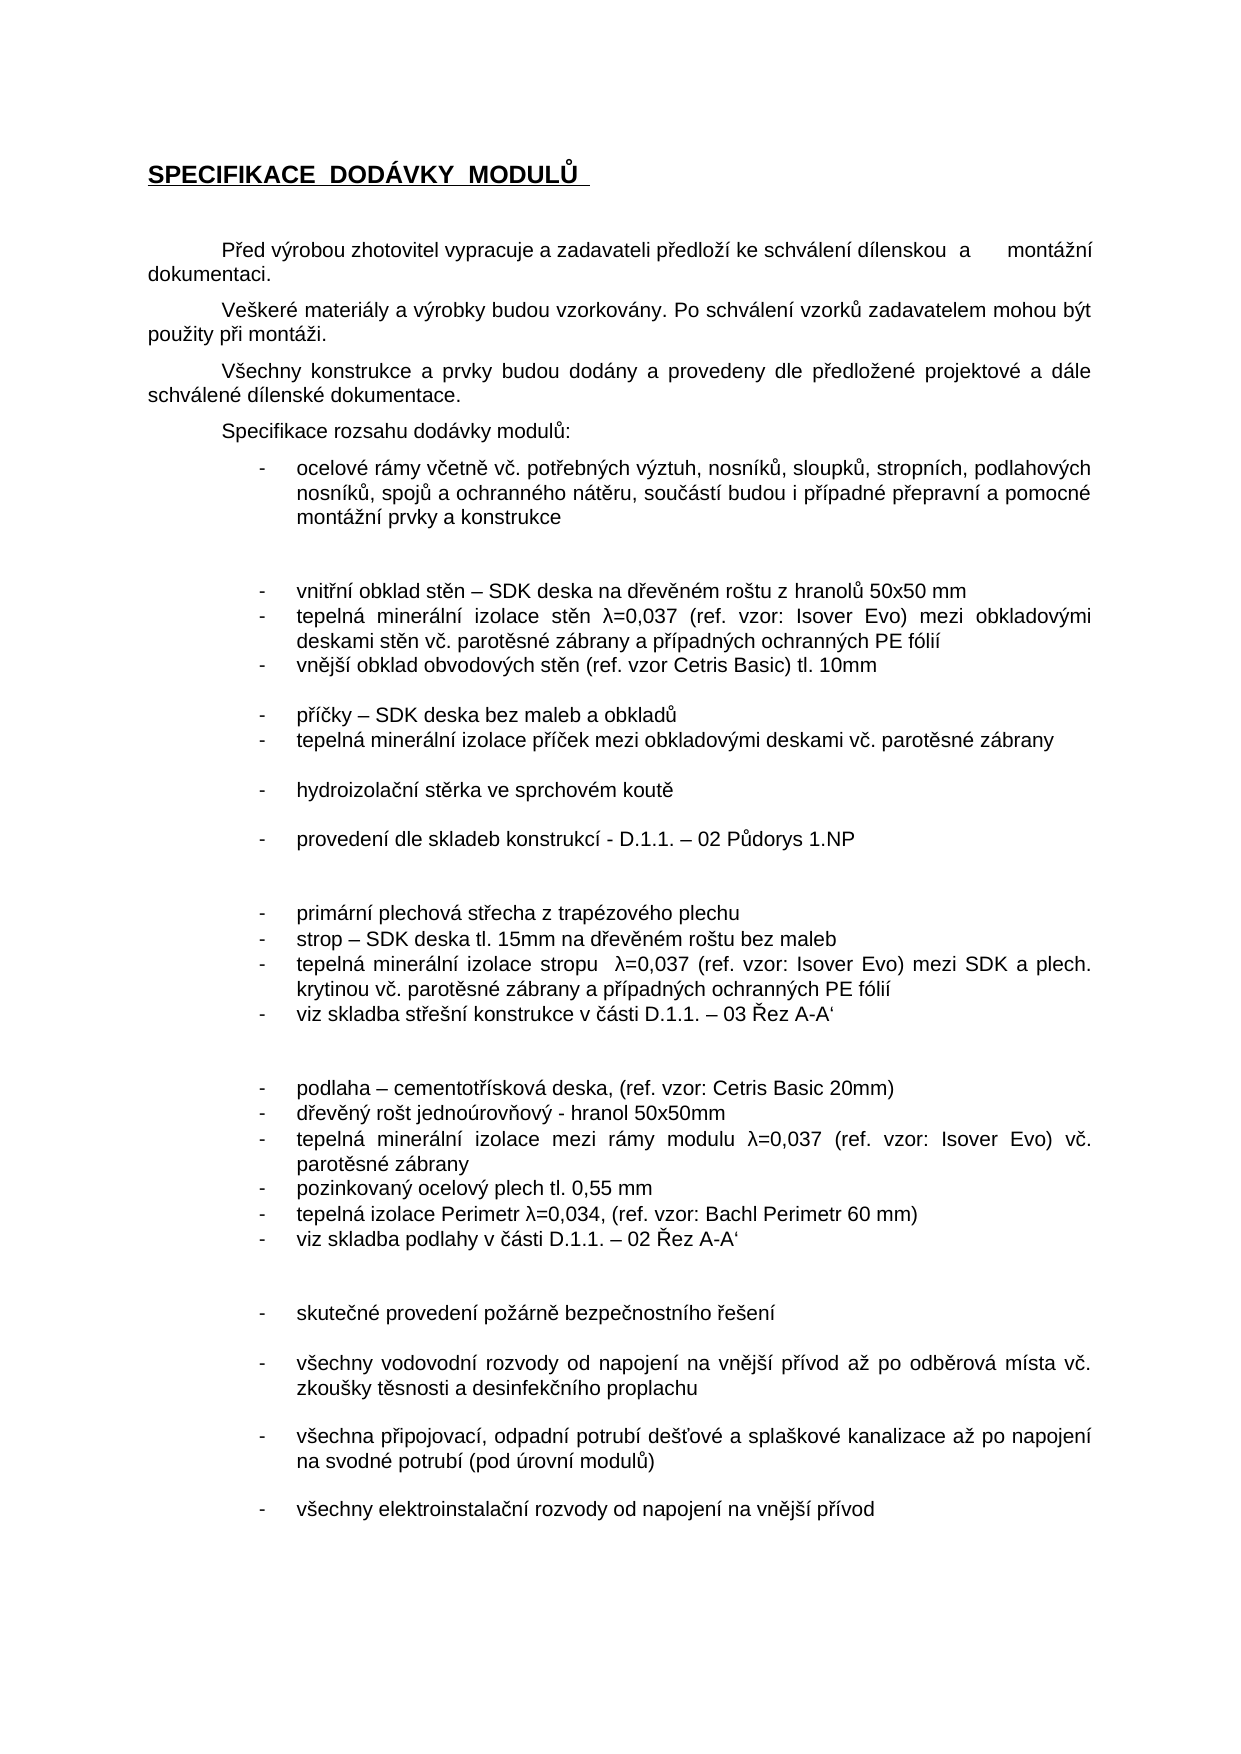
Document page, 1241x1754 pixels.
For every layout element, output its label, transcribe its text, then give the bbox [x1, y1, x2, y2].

list všechny vodovodní rozvody od napojení na vnější přívod až po odběrová místa vč. zkoušky těsnosti a desinfekčního proplachu [259, 1350, 1093, 1399]
list podlaha – cementotřísková deska, (ref. vzor: Cetris Basic 20mm) [259, 1075, 1093, 1101]
list viz skladba podlahy v části D.1.1. – 02 Řez A-A‘ [259, 1226, 1093, 1252]
list dřevěný rošt jednoúrovňový - hranol 50x50mm [259, 1101, 1093, 1126]
list viz skladba střešní konstrukce v části D.1.1. – 03 Řez A-A‘ [259, 1001, 1093, 1026]
list vnější obklad obvodových stěn (ref. vzor Cetris Basic) tl. 10mm [259, 653, 1093, 678]
text Všechny konstrukce a prvky budou dodány a provedeny dle předložené projektové a dále schválené dílenské dokumentace. [148, 359, 1093, 407]
list vnitřní obklad stěn – SDK deska na dřevěném roštu z hranolů 50x50 mm [259, 578, 1093, 603]
list všechna připojovací, odpadní potrubí dešťové a splaškové kanalizace až po napojení na svodné potrubí (pod úrovní modulů) [259, 1423, 1093, 1473]
list tepelná minerální izolace příček mezi obkladovými deskami vč. parotěsné zábrany [259, 727, 1093, 753]
list hydroizolační stěrka ve sprchovém koutě [259, 777, 1093, 802]
text SPECIFIKACE DODÁVKY MODULŮ [148, 160, 1093, 189]
text Veškeré materiály a výrobky budou vzorkovány. Po schválení vzorků zadavatelem mohou být použity při montáži. [148, 298, 1093, 346]
list strop – SDK deska tl. 15mm na dřevěném roštu bez maleb [259, 926, 1093, 951]
list tepelná izolace Perimetr λ=0,034, (ref. vzor: Bachl Perimetr 60 mm) [259, 1201, 1093, 1226]
list primární plechová střecha z trapézového plechu [259, 901, 1093, 926]
list všechny elektroinstalační rozvody od napojení na vnější přívod [259, 1497, 1093, 1522]
list skutečné provedení požárně bezpečnostního řešení [259, 1301, 1093, 1326]
list příčky – SDK deska bez maleb a obkladů [259, 702, 1093, 727]
list tepelná minerální izolace mezi rámy modulu λ=0,037 (ref. vzor: Isover Evo) vč. parotěsné zábrany [259, 1126, 1093, 1175]
text Před výrobou zhotovitel vypracuje a zadavateli předloží ke schválení dílenskou a montážní dokumentaci. [148, 238, 1093, 286]
list tepelná minerální izolace stropu λ=0,037 (ref. vzor: Isover Evo) mezi SDK a plech. krytinou vč. parotěsné zábrany a případných ochranných PE fólií [259, 951, 1093, 1001]
list provedení dle skladeb konstrukcí - D.1.1. – 02 Půdorys 1.NP [259, 826, 1093, 852]
list tepelná minerální izolace stěn λ=0,037 (ref. vzor: Isover Evo) mezi obkladovými deskami stěn vč. parotěsné zábrany a případných ochranných PE fólií [259, 603, 1093, 653]
text Specifikace rozsahu dodávky modulů: [148, 419, 1093, 443]
list ocelové rámy včetně vč. potřebných výztuh, nosníků, sloupků, stropních, podlahových nosníků, spojů a ochranného nátěru, součástí budou i případné přepravní a pomocné montážní prvky a konstrukce [259, 456, 1093, 529]
list pozinkovaný ocelový plech tl. 0,55 mm [259, 1175, 1093, 1201]
